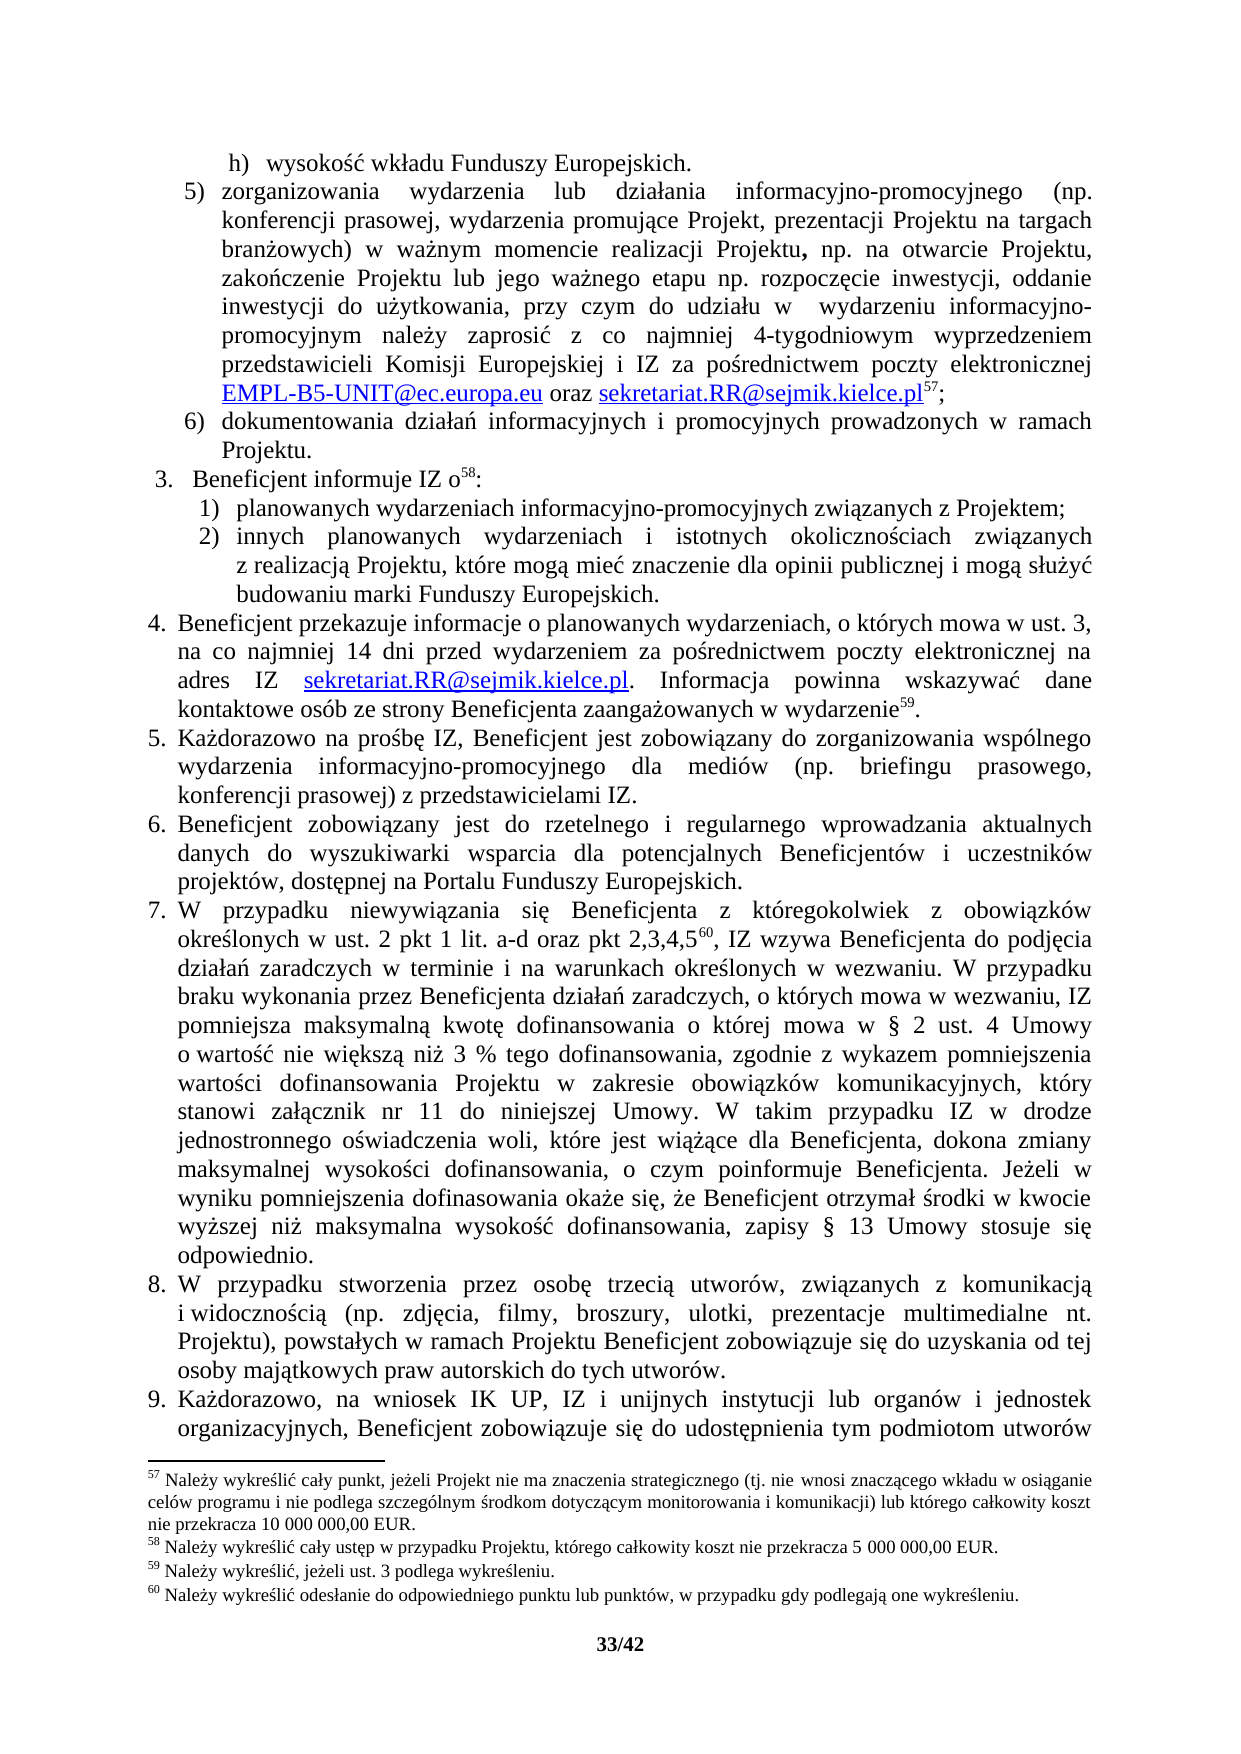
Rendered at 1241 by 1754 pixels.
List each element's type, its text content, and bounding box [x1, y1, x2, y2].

list Beneficjent zobowiązany jest do rzetelnego i regularnego wprowadzania aktualnych danych do wyszukiwarki wsparcia dla potencjalnych Beneficjentów i uczestników projektów, dostępnej na Portalu Funduszy Europejskich. [148, 809, 1093, 895]
list Beneficjent informuje IZ o: [154, 464, 1093, 493]
list W przypadku niewywiązania się Beneficjenta z któregokolwiek z obowiązków określonych w ust. 2 pkt 1 lit. a-d oraz pkt 2,3,4,5, IZ wzywa Beneficjenta do podjęcia działań zaradczych w terminie i na warunkach określonych w wezwaniu. W przypadku braku wykonania przez Beneficjenta działań zaradczych, o których mowa w wezwaniu, IZ pomniejsza maksymalną kwotę dofinansowania o której mowa w § 2 ust. 4 Umowy o wartość nie większą niż 3 % tego dofinansowania, zgodnie z wykazem pomniejszenia wartości dofinansowania Projektu w zakresie obowiązków komunikacyjnych, który stanowi załącznik nr 11 do niniejszej Umowy. W takim przypadku IZ w drodze jednostronnego oświadczenia woli, które jest wiążące dla Beneficjenta, dokona zmiany maksymalnej wysokości dofinansowania, o czym poinformuje Beneficjenta. Jeżeli w wyniku pomniejszenia dofinasowania okaże się, że Beneficjent otrzymał środki w kwocie wyższej niż maksymalna wysokość dofinansowania, zapisy § 13 Umowy stosuje się odpowiednio. [148, 895, 1093, 1269]
list innych planowanych wydarzeniach i istotnych okolicznościach związanych z realizacją Projektu, które mogą mieć znaczenie dla opinii publicznej i mogą służyć budowaniu marki Funduszy Europejskich. [199, 521, 1093, 608]
list planowanych wydarzeniach informacyjno-promocyjnych związanych z Projektem; [199, 493, 1093, 521]
list W przypadku stworzenia przez osobę trzecią utworów, związanych z komunikacją i widocznością (np. zdjęcia, filmy, broszury, ulotki, prezentacje multimedialne nt. Projektu), powstałych w ramach Projektu Beneficjent zobowiązuje się do uzyskania od tej osoby majątkowych praw autorskich do tych utworów. [148, 1269, 1093, 1384]
list Każdorazowo na prośbę IZ, Beneficjent jest zobowiązany do zorganizowania wspólnego wydarzenia informacyjno-promocyjnego dla mediów (np. briefingu prasowego, konferencji prasowej) z przedstawicielami IZ. [148, 723, 1093, 809]
list dokumentowania działań informacyjnych i promocyjnych prowadzonych w ramach Projektu. [184, 406, 1093, 464]
list Beneficjent przekazuje informacje o planowanych wydarzeniach, o których mowa w ust. 3, na co najmniej 14 dni przed wydarzeniem za pośrednictwem poczty elektronicznej na adres IZ sekretariat.RR@sejmik.kielce.pl. Informacja powinna wskazywać dane kontaktowe osób ze strony Beneficjenta zaangażowanych w wydarzenie. [148, 608, 1093, 723]
list wysokość wkładu Funduszy Europejskich. [228, 148, 1093, 176]
list zorganizowania wydarzenia lub działania informacyjno-promocyjnego (np. konferencji prasowej, wydarzenia promujące Projekt, prezentacji Projektu na targach branżowych) w ważnym momencie realizacji Projektu, np. na otwarcie Projektu, zakończenie Projektu lub jego ważnego etapu np. rozpoczęcie inwestycji, oddanie inwestycji do użytkowania, przy czym do udziału w wydarzeniu informacyjno-promocyjnym należy zaprosić z co najmniej 4-tygodniowym wyprzedzeniem przedstawicieli Komisji Europejskiej i IZ za pośrednictwem poczty elektronicznej EMPL-B5-UNIT@ec.europa.eu oraz sekretariat.RR@sejmik.kielce.pl; [184, 176, 1093, 406]
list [148, 1384, 1093, 1441]
